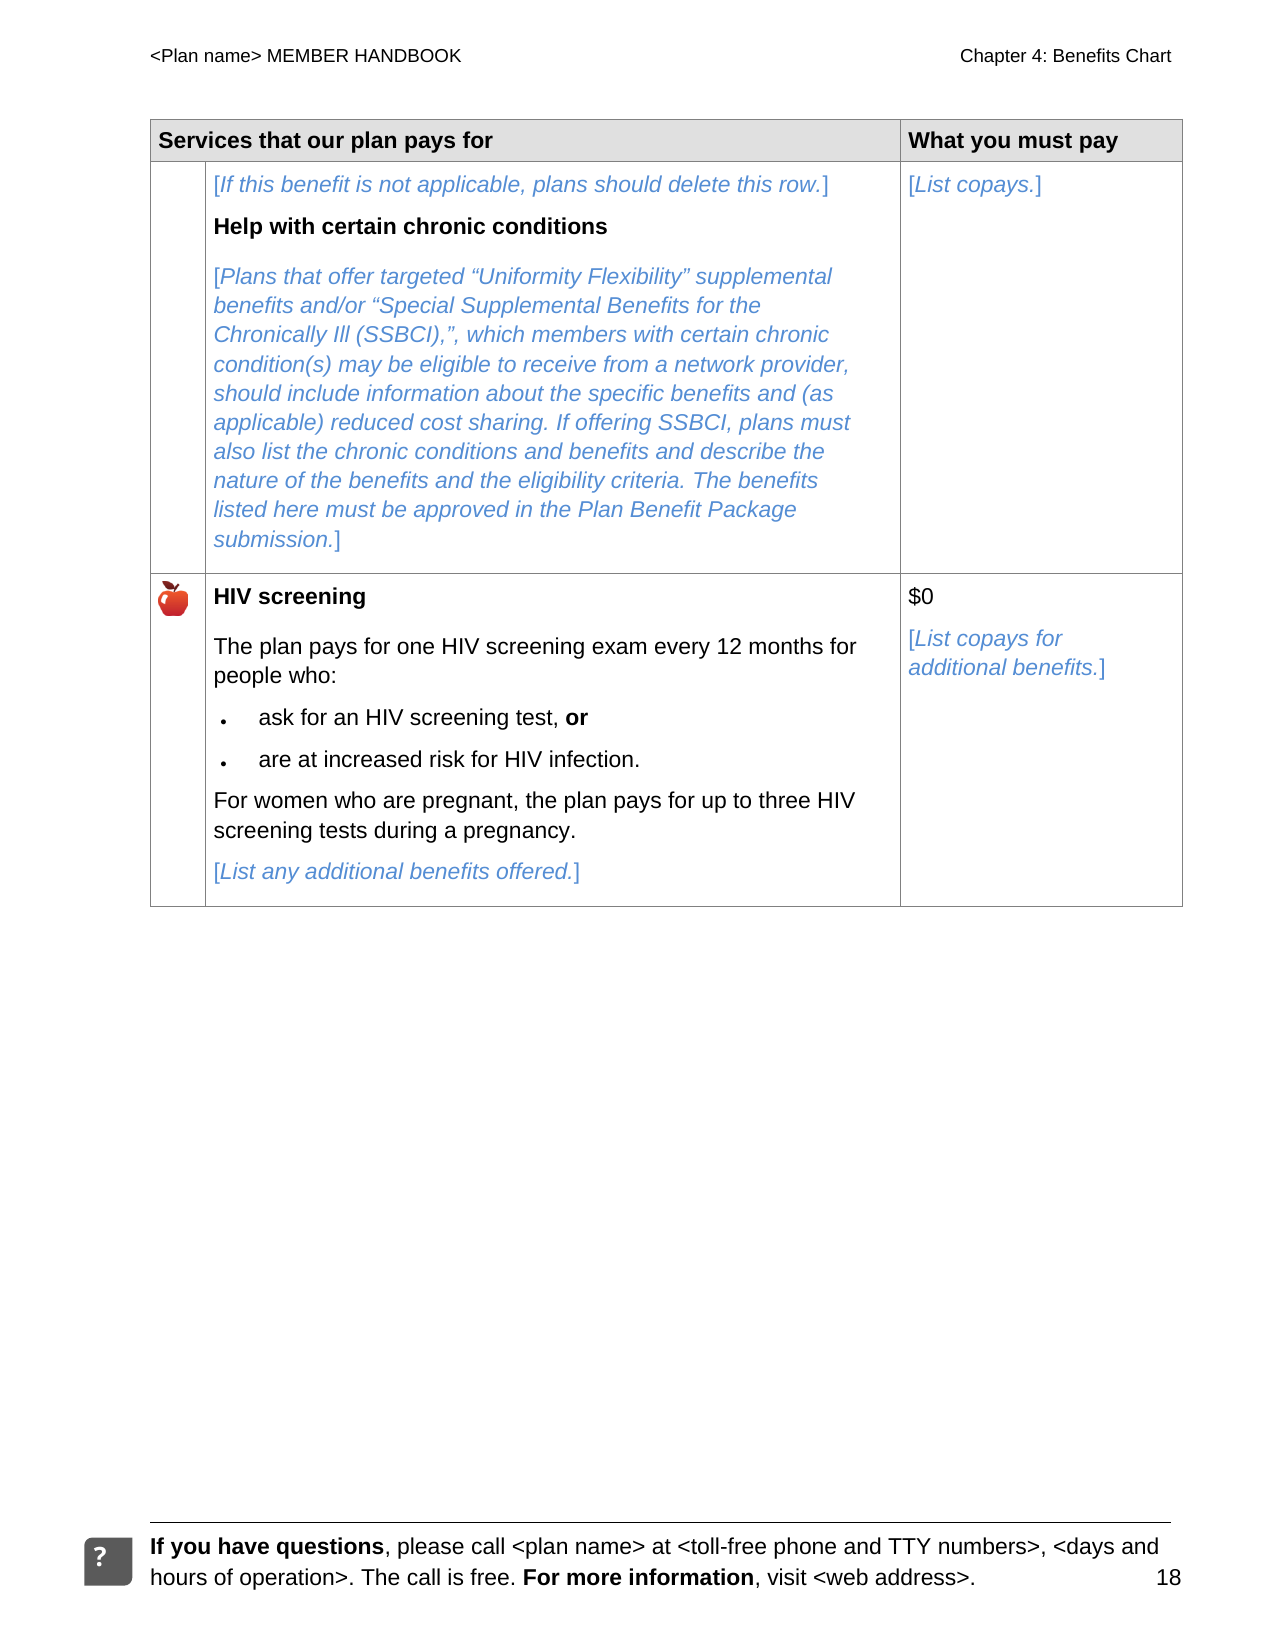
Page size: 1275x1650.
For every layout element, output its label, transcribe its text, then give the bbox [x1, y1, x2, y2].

table_cell HIV screening The plan pays for one HIV screening exam every 12 months for people who: ask for an HIV screening test, or are at increased risk for HIV infection. For women who are pregnant, the plan pays for up to three HIV screening tests during a pregnancy. [List any additional benefits offered.] [206, 574, 900, 906]
table_header What you must pay [901, 120, 1182, 161]
table_cell $0 [List copays for additional benefits.] [901, 574, 1182, 906]
table_cell [151, 162, 205, 573]
table_cell [If this benefit is not applicable, plans should delete this row.] Help with certain chronic conditions [Plans that offer targeted “Uniformity Flexibility” supplemental benefits and/or “Special Supplemental Benefits for the Chronically Ill (SSBCI),”, which members with certain chronic condition(s) may be eligible to receive from a network provider, should include information about the specific benefits and (as applicable) reduced cost sharing. If offering SSBCI, plans must also list the chronic conditions and benefits and describe the nature of the benefits and the eligibility criteria. The benefits listed here must be approved in the Plan Benefit Package submission.] [206, 162, 900, 573]
table_cell [List copays.] [901, 162, 1182, 573]
table_cell [151, 574, 205, 906]
picture [158, 581, 188, 616]
table_header Services that our plan pays for [151, 120, 900, 161]
